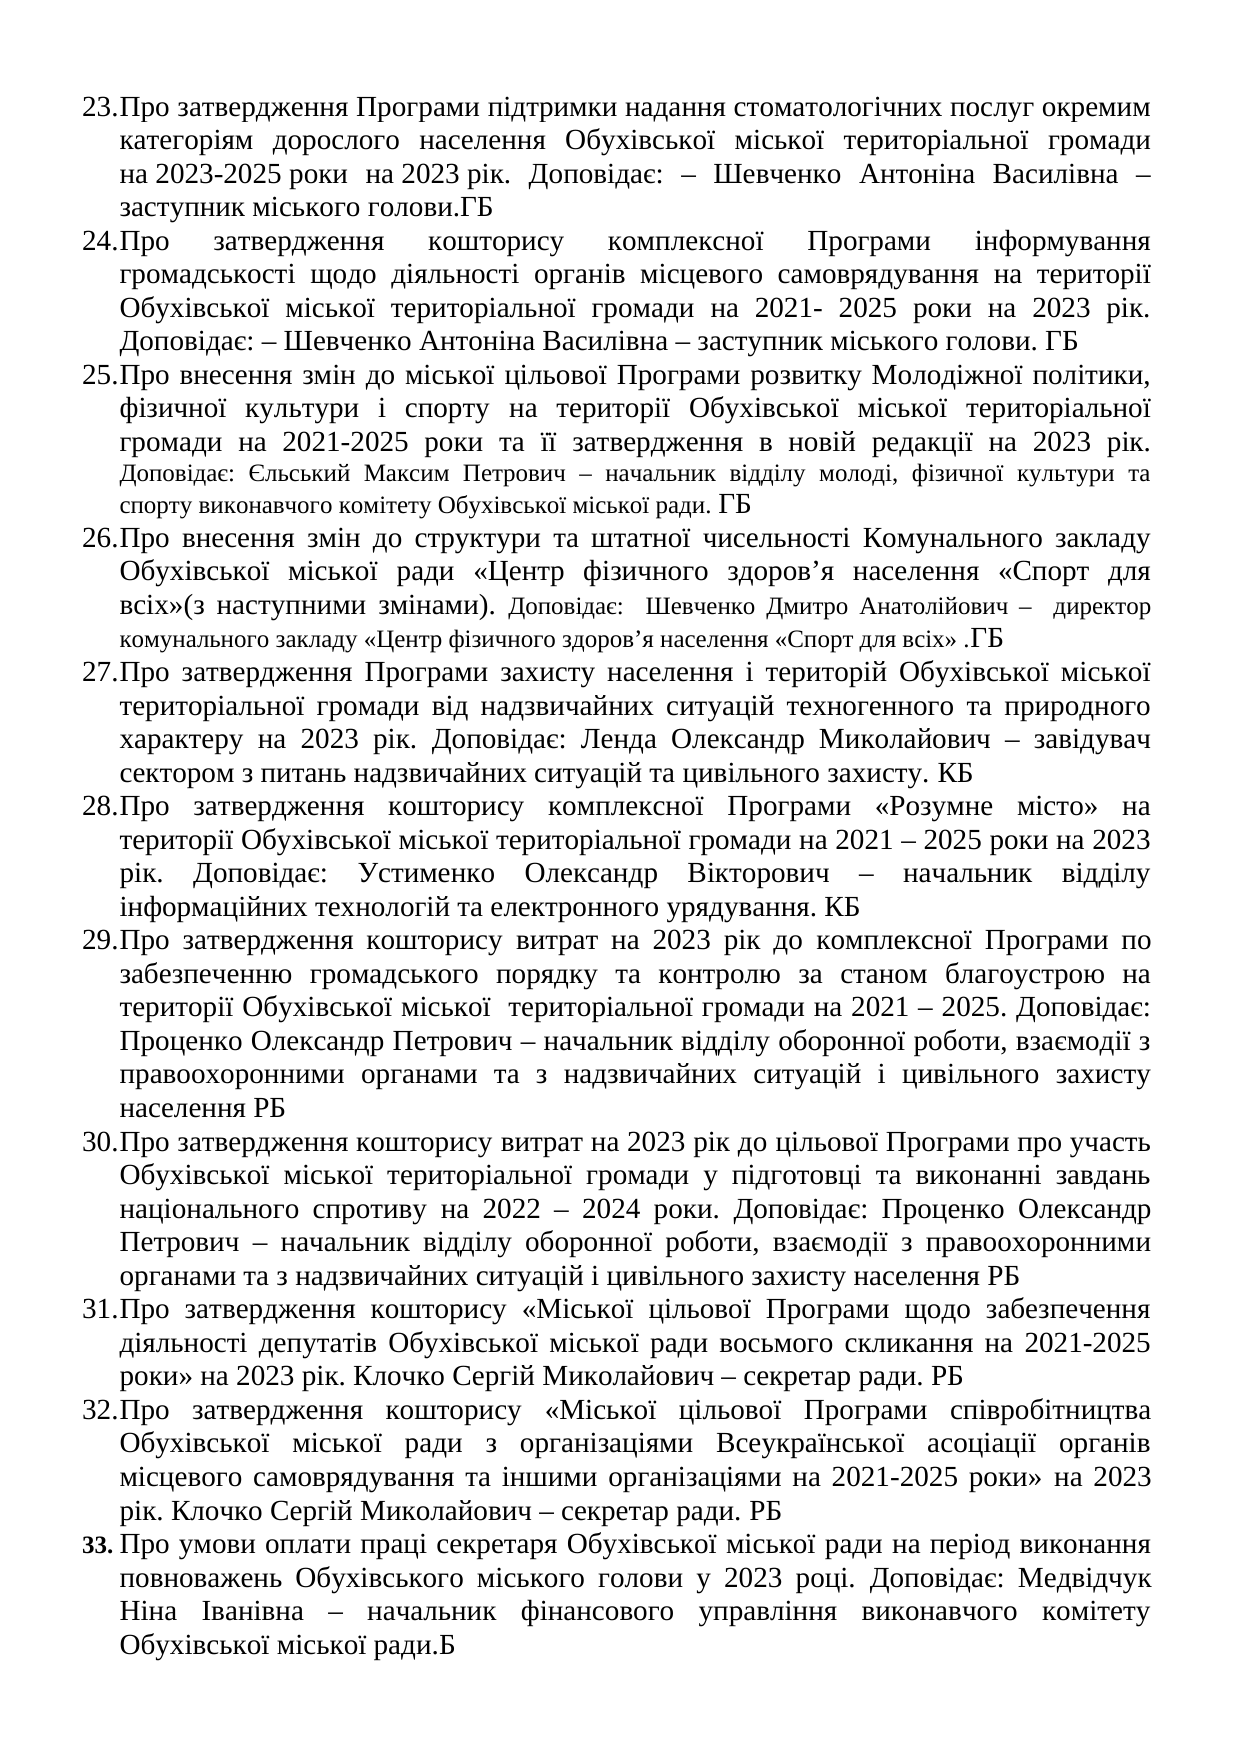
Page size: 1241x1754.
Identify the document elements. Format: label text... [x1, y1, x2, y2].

list Про затвердження Програми захисту населення і територій Обухівської міської територіальної громади від надзвичайних ситуацій техногенного та природного характеру на 2023 рік. Доповідає: Ленда Олександр Миколайович – завідувач сектором з питань надзвичайних ситуацій та цивільного захисту. КБ [82, 654, 1152, 788]
list Про затвердження кошторису «Міської цільової Програми щодо забезпечення діяльності депутатів Обухівської міської ради восьмого скликання на 2021-2025 роки» на 2023 рік. Клочко Сергій Миколайович – секретар ради. РБ [82, 1291, 1152, 1392]
list Про затвердження кошторису витрат на 2023 рік до цільової Програми про участь Обухівської міської територіальної громади у підготовці та виконанні завдань національного спротиву на 2022 – 2024 роки. Доповідає: Проценко Олександр Петрович – начальник відділу оборонної роботи, взаємодії з правоохоронними органами та з надзвичайних ситуацій і цивільного захисту населення РБ [82, 1124, 1152, 1291]
list Про затвердження кошторису «Міської цільової Програми співробітництва Обухівської міської ради з організаціями Всеукраїнської асоціації органів місцевого самоврядування та іншими організаціями на 2021-2025 роки» на 2023 рік. Клочко Сергій Миколайович – секретар ради. РБ [82, 1392, 1152, 1526]
list Про затвердження кошторису комплексної Програми «Розумне місто» на території Обухівської міської територіальної громади на 2021 – 2025 роки на 2023 рік. Доповідає: Устименко Олександр Вікторович – начальник відділу інформаційних технологій та електронного урядування. КБ [82, 788, 1152, 922]
list Про внесення змін до міської цільової Програми розвитку Молодіжної політики, фізичної культури і спорту на території Обухівської міської територіальної громади на 2021-2025 роки та її затвердження в новій редакції на 2023 рік. Доповідає: Єльський Максим Петрович – начальник відділу молоді, фізичної культури та спорту виконавчого комітету Обухівської міської ради. ГБ [82, 357, 1152, 520]
list Про внесення змін до структури та штатної чисельності Комунального закладу Обухівської міської ради «Центр фізичного здоров’я населення «Спорт для всіх»(з наступними змінами). Доповідає: Шевченко Дмитро Анатолійович – директор комунального закладу «Центр фізичного здоров’я населення «Спорт для всіх» .ГБ [82, 520, 1152, 654]
list Про умови оплати праці секретаря Обухівської міської ради на період виконання повноважень Обухівського міського голови у 2023 році. Доповідає: Медвідчук Ніна Іванівна – начальник фінансового управління виконавчого комітету Обухівської міської ради.Б [82, 1526, 1152, 1660]
list Про затвердження кошторису витрат на 2023 рік до комплексної Програми по забезпеченню громадського порядку та контролю за станом благоустрою на території Обухівської міської територіальної громади на 2021 – 2025. Доповідає: Проценко Олександр Петрович – начальник відділу оборонної роботи, взаємодії з правоохоронними органами та з надзвичайних ситуацій і цивільного захисту населення РБ [82, 922, 1152, 1124]
list Про затвердження Програми підтримки надання стоматологічних послуг окремим категоріям дорослого населення Обухівської міської територіальної громади на 2023-2025 роки на 2023 рік. Доповідає: – Шевченко Антоніна Василівна – заступник міського голови.ГБ [82, 89, 1152, 223]
list Про затвердження кошторису комплексної Програми інформування громадськості щодо діяльності органів місцевого самоврядування на території Обухівської міської територіальної громади на 2021- 2025 роки на 2023 рік. Доповідає: – Шевченко Антоніна Василівна – заступник міського голови. ГБ [82, 223, 1152, 357]
